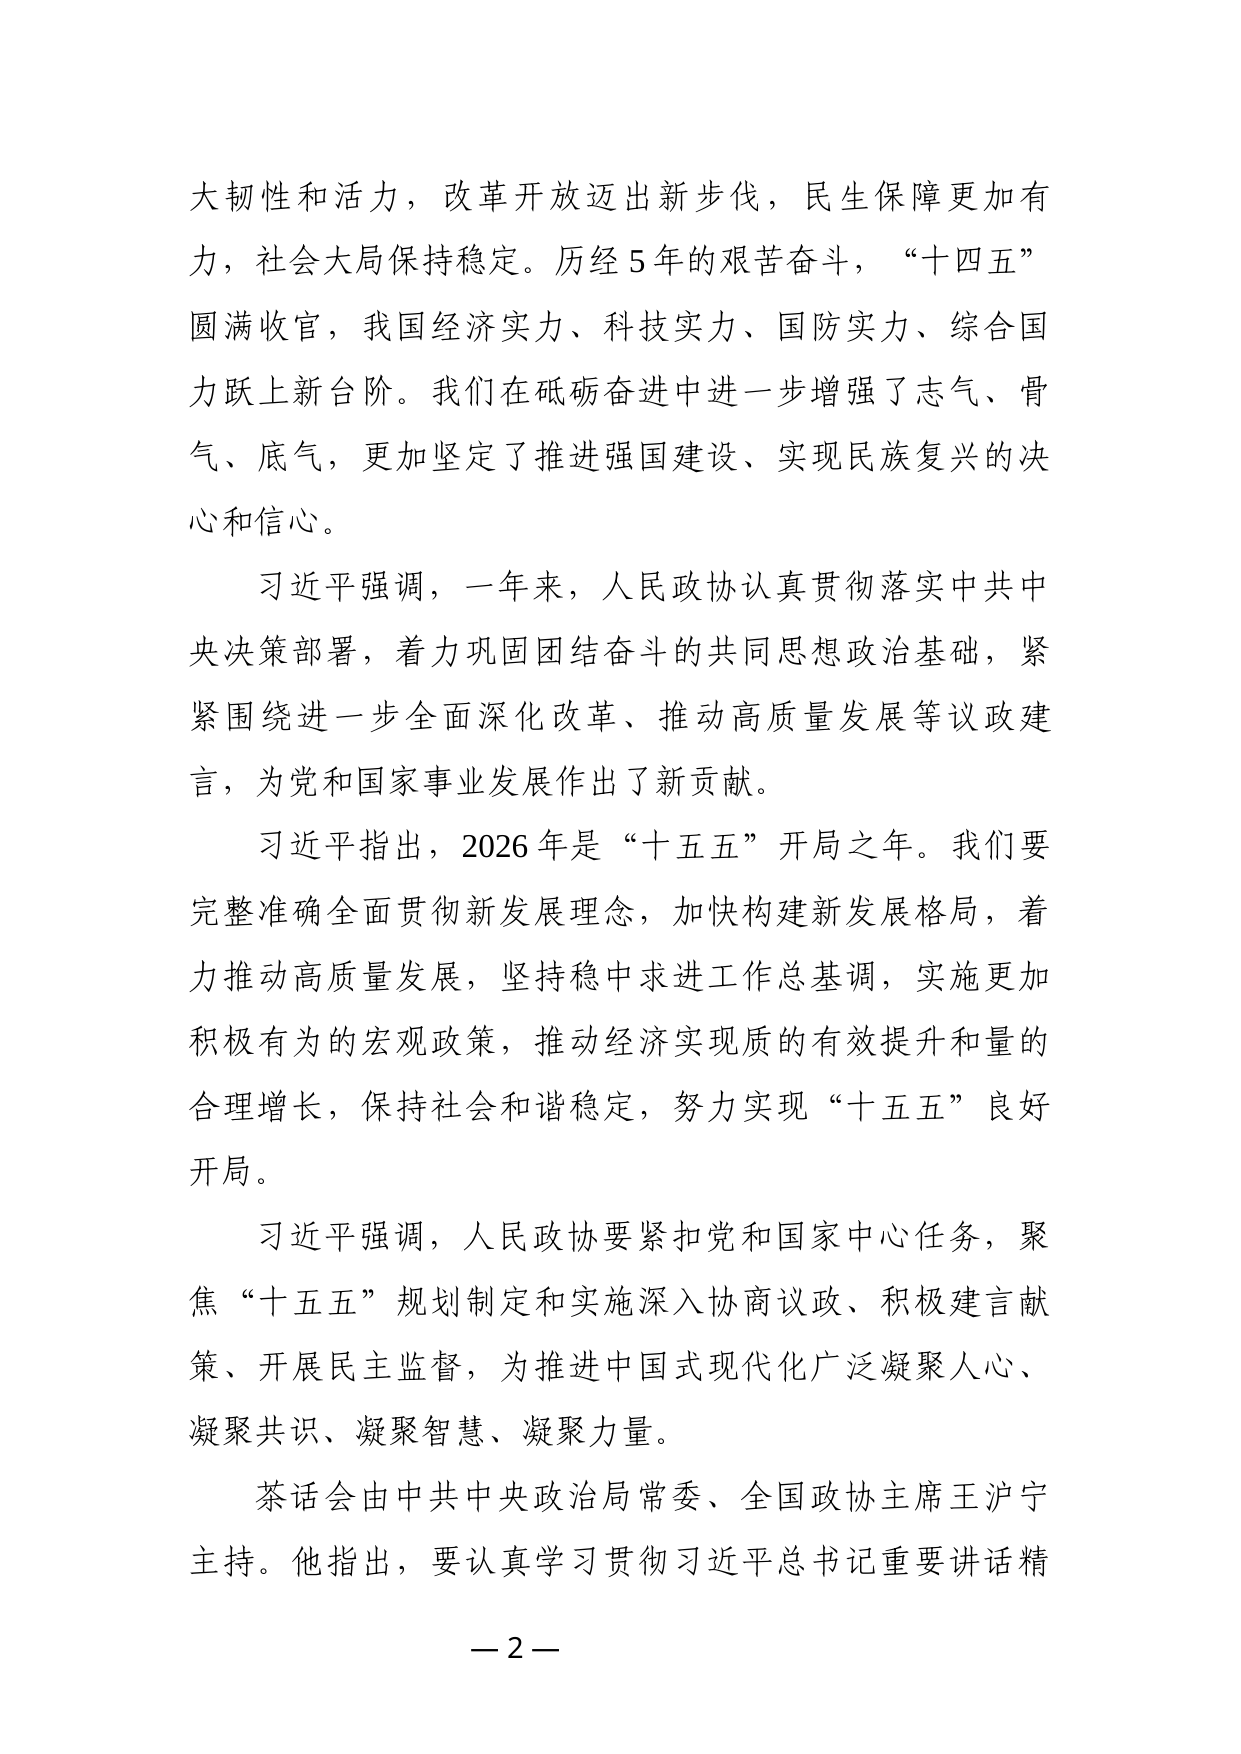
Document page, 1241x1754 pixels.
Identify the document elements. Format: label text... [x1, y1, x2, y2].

text 习近平强调，人民政协要紧扣党和国家中心任务，聚焦“十五五”规划制定和实施深入协商议政、积极建言献策、开展民主监督，为推进中国式现代化广泛凝聚人心、凝聚共识、凝聚智慧、凝聚力量。 [187, 1202, 1053, 1462]
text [187, 162, 1053, 552]
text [187, 1462, 1053, 1592]
text 习近平强调，一年来，人民政协认真贯彻落实中共中央决策部署，着力巩固团结奋斗的共同思想政治基础，紧紧围绕进一步全面深化改革、推动高质量发展等议政建言，为党和国家事业发展作出了新贡献。 [187, 552, 1053, 812]
text 习近平指出，2026年是“十五五”开局之年。我们要完整准确全面贯彻新发展理念，加快构建新发展格局，着力推动高质量发展，坚持稳中求进工作总基调，实施更加积极有为的宏观政策，推动经济实现质的有效提升和量的合理增长，保持社会和谐稳定，努力实现“十五五”良好开局。 [187, 812, 1053, 1202]
